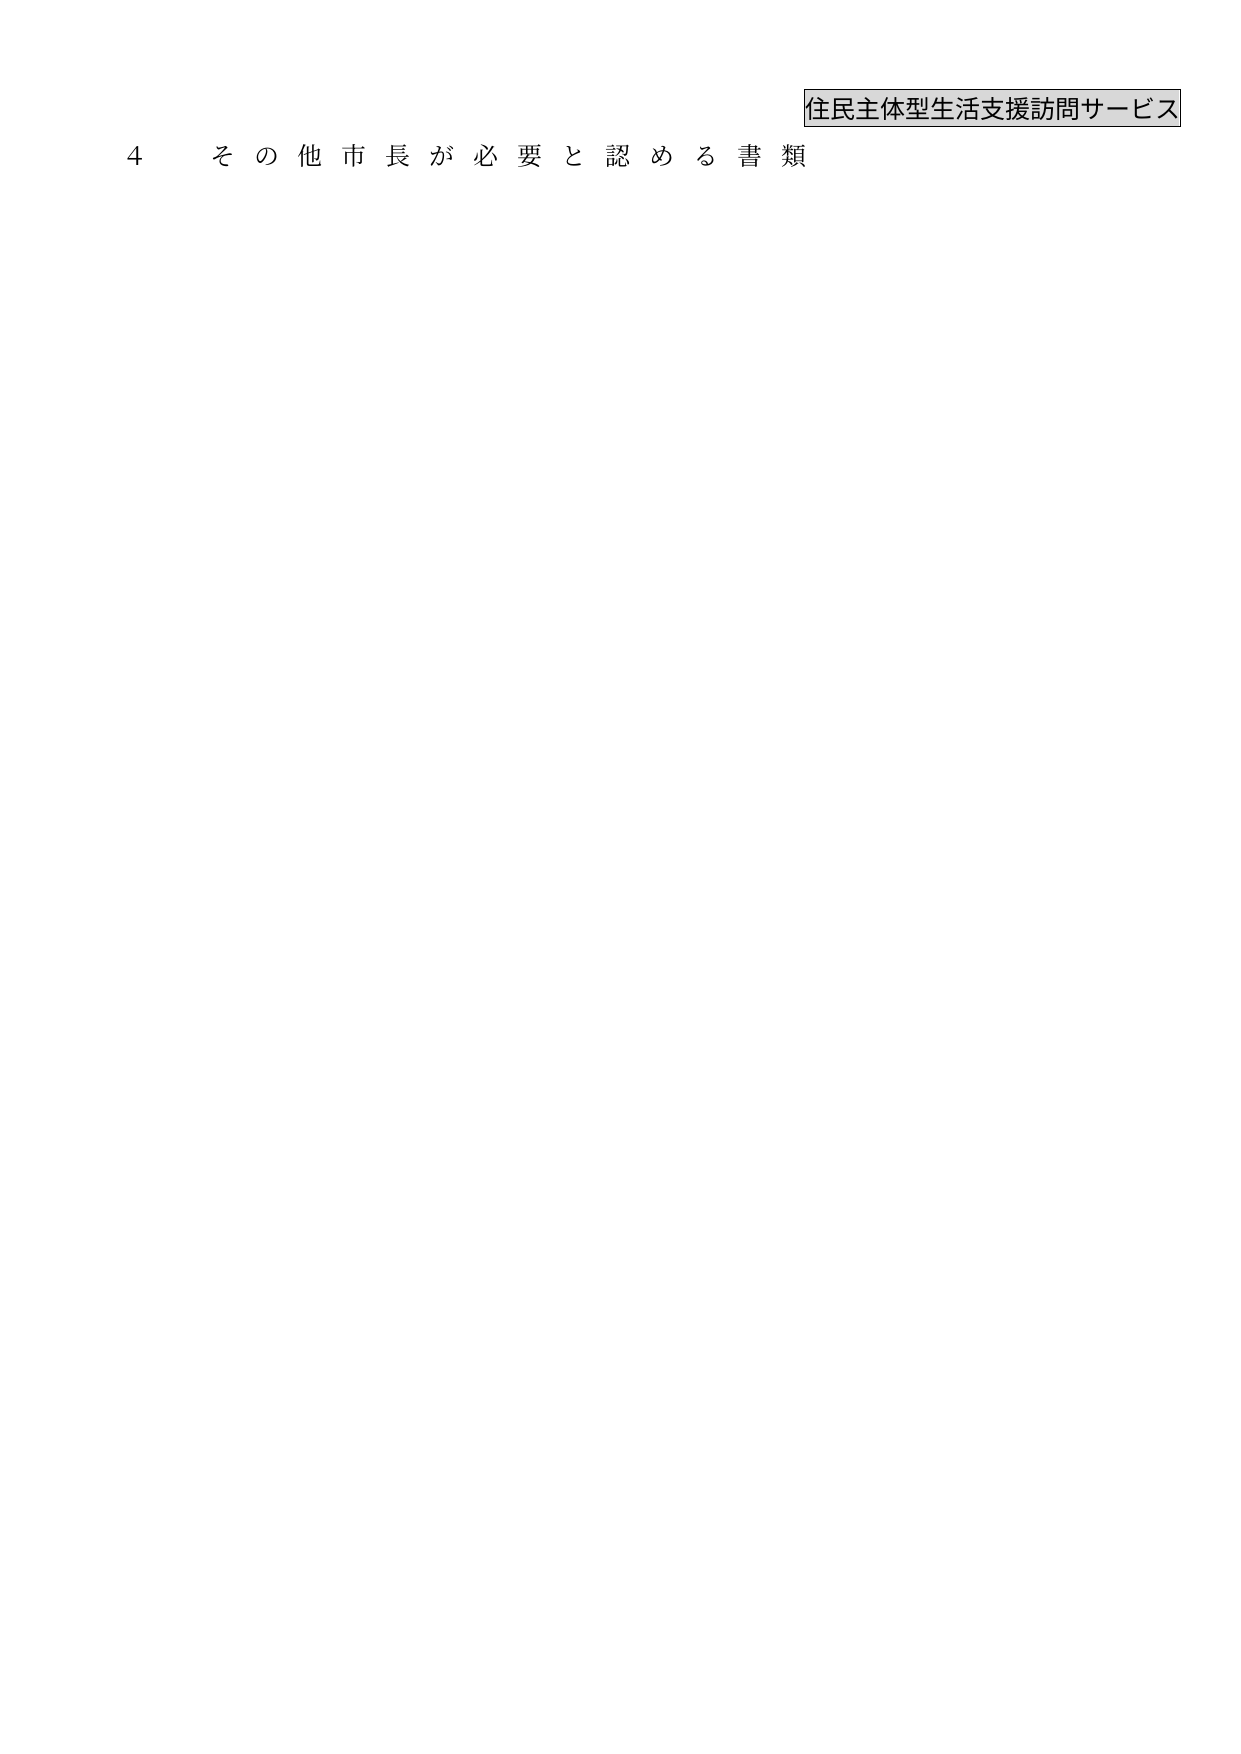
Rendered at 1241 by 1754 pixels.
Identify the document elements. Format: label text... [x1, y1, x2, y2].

text ４ その他市長が必要と認める書類 [122, 135, 1177, 174]
